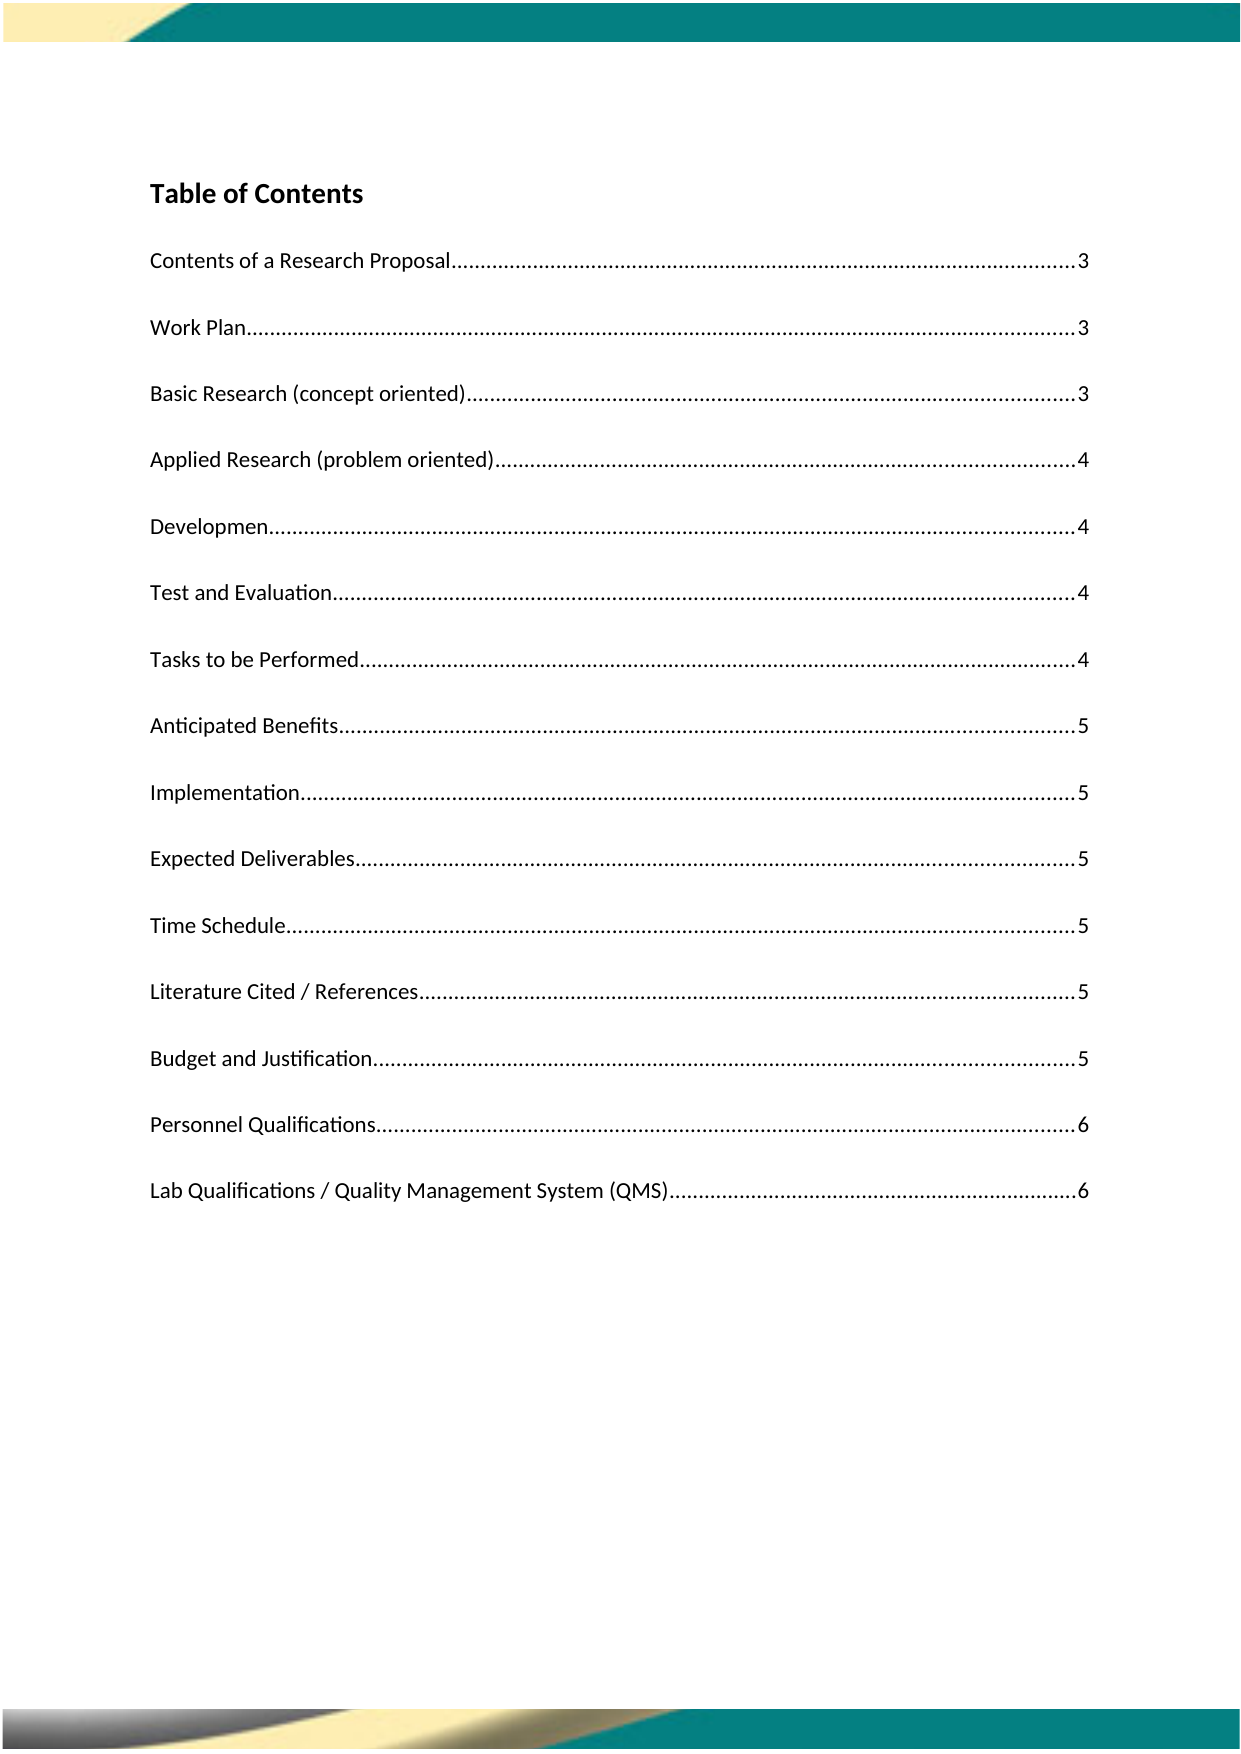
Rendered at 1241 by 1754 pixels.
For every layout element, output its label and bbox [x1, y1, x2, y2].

picture [3, 3, 1241, 42]
picture [2, 1709, 1240, 1749]
